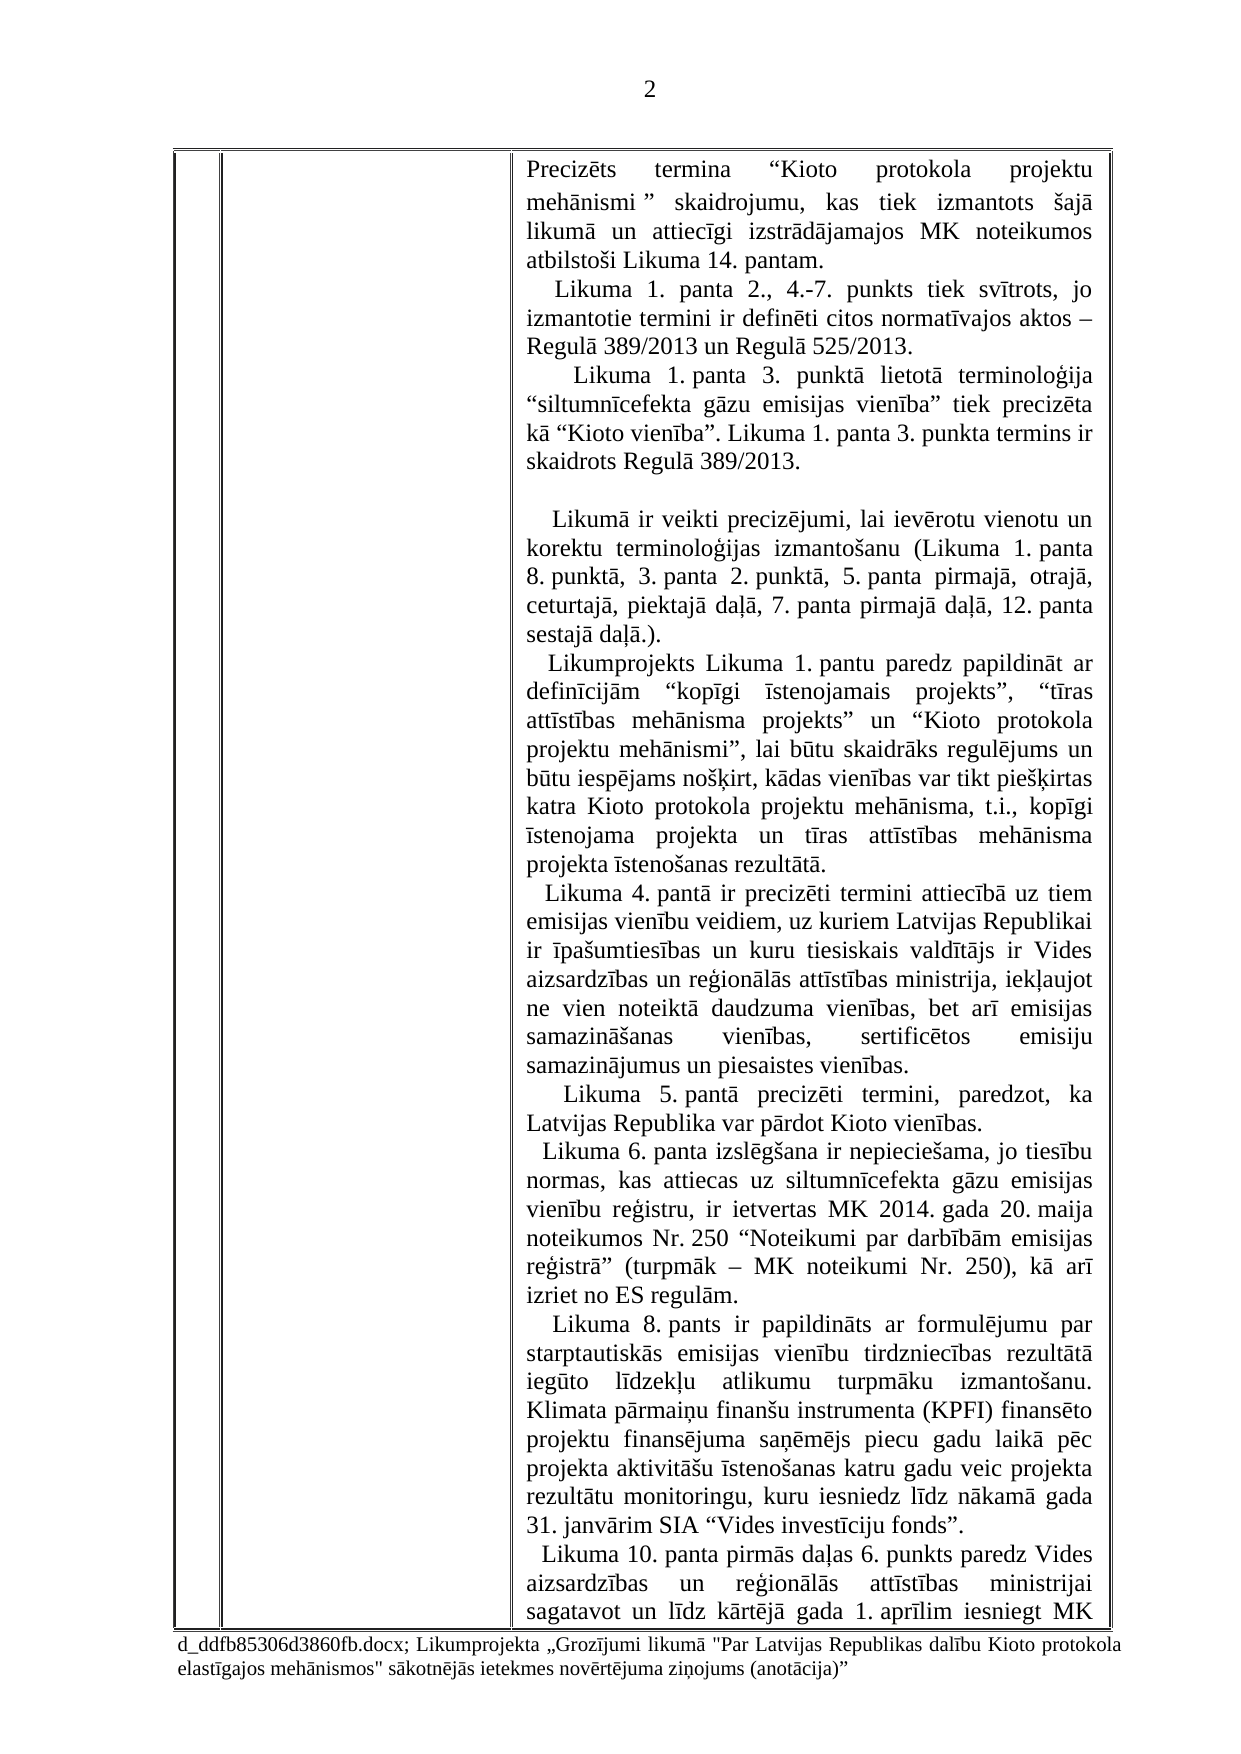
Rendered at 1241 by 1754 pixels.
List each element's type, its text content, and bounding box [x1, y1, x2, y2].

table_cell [221, 151, 511, 1628]
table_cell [511, 151, 1111, 1628]
table_cell 2. [174, 149, 221, 1628]
